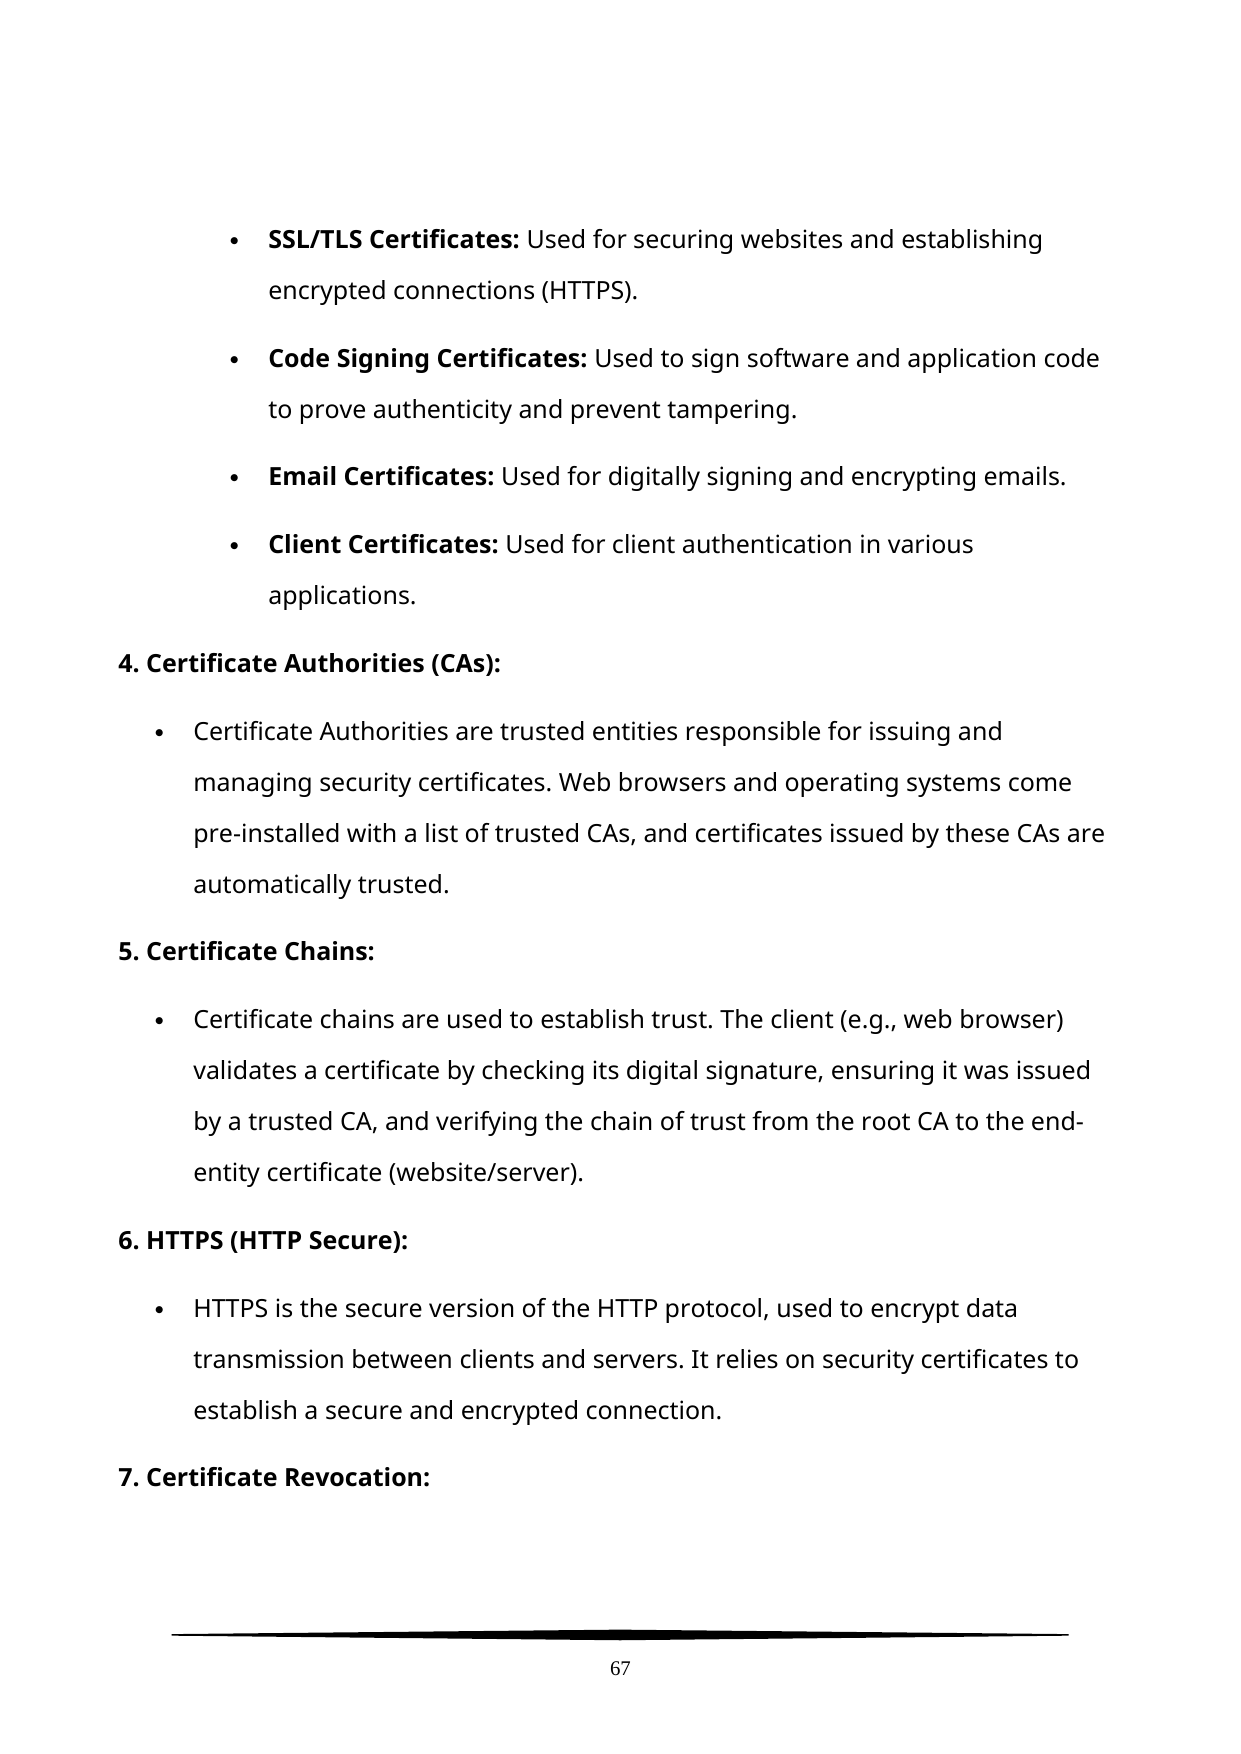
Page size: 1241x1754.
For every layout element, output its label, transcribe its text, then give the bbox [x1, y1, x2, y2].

list HTTPS is the secure version of the HTTP protocol, used to encrypt data transmission between clients and servers. It relies on security certificates to establish a secure and encrypted connection. [156, 1290, 1122, 1426]
list Code Signing Certificates: Used to sign software and application code to prove authenticity and prevent tampering. [231, 340, 1122, 425]
text 7. Certificate Revocation: [118, 1460, 1122, 1494]
text 5. Certificate Chains: [118, 934, 1122, 968]
list Email Certificates: Used for digitally signing and encrypting emails. [231, 459, 1122, 493]
text 4. Certificate Authorities (CAs): [118, 646, 1122, 679]
list SSL/TLS Certificates: Used for securing websites and establishing encrypted connections (HTTPS). [231, 222, 1122, 307]
list Client Certificates: Used for client authentication in various applications. [231, 527, 1122, 612]
list Certificate Authorities are trusted entities responsible for issuing and managing security certificates. Web browsers and operating systems come pre-installed with a list of trusted CAs, and certificates issued by these CAs are automatically trusted. [156, 713, 1122, 900]
text 6. HTTPS (HTTP Secure): [118, 1223, 1122, 1257]
list Certificate chains are used to establish trust. The client (e.g., web browser) validates a certificate by checking its digital signature, ensuring it was issued by a trusted CA, and verifying the chain of trust from the root CA to the end-entity certificate (website/server). [156, 1002, 1122, 1189]
